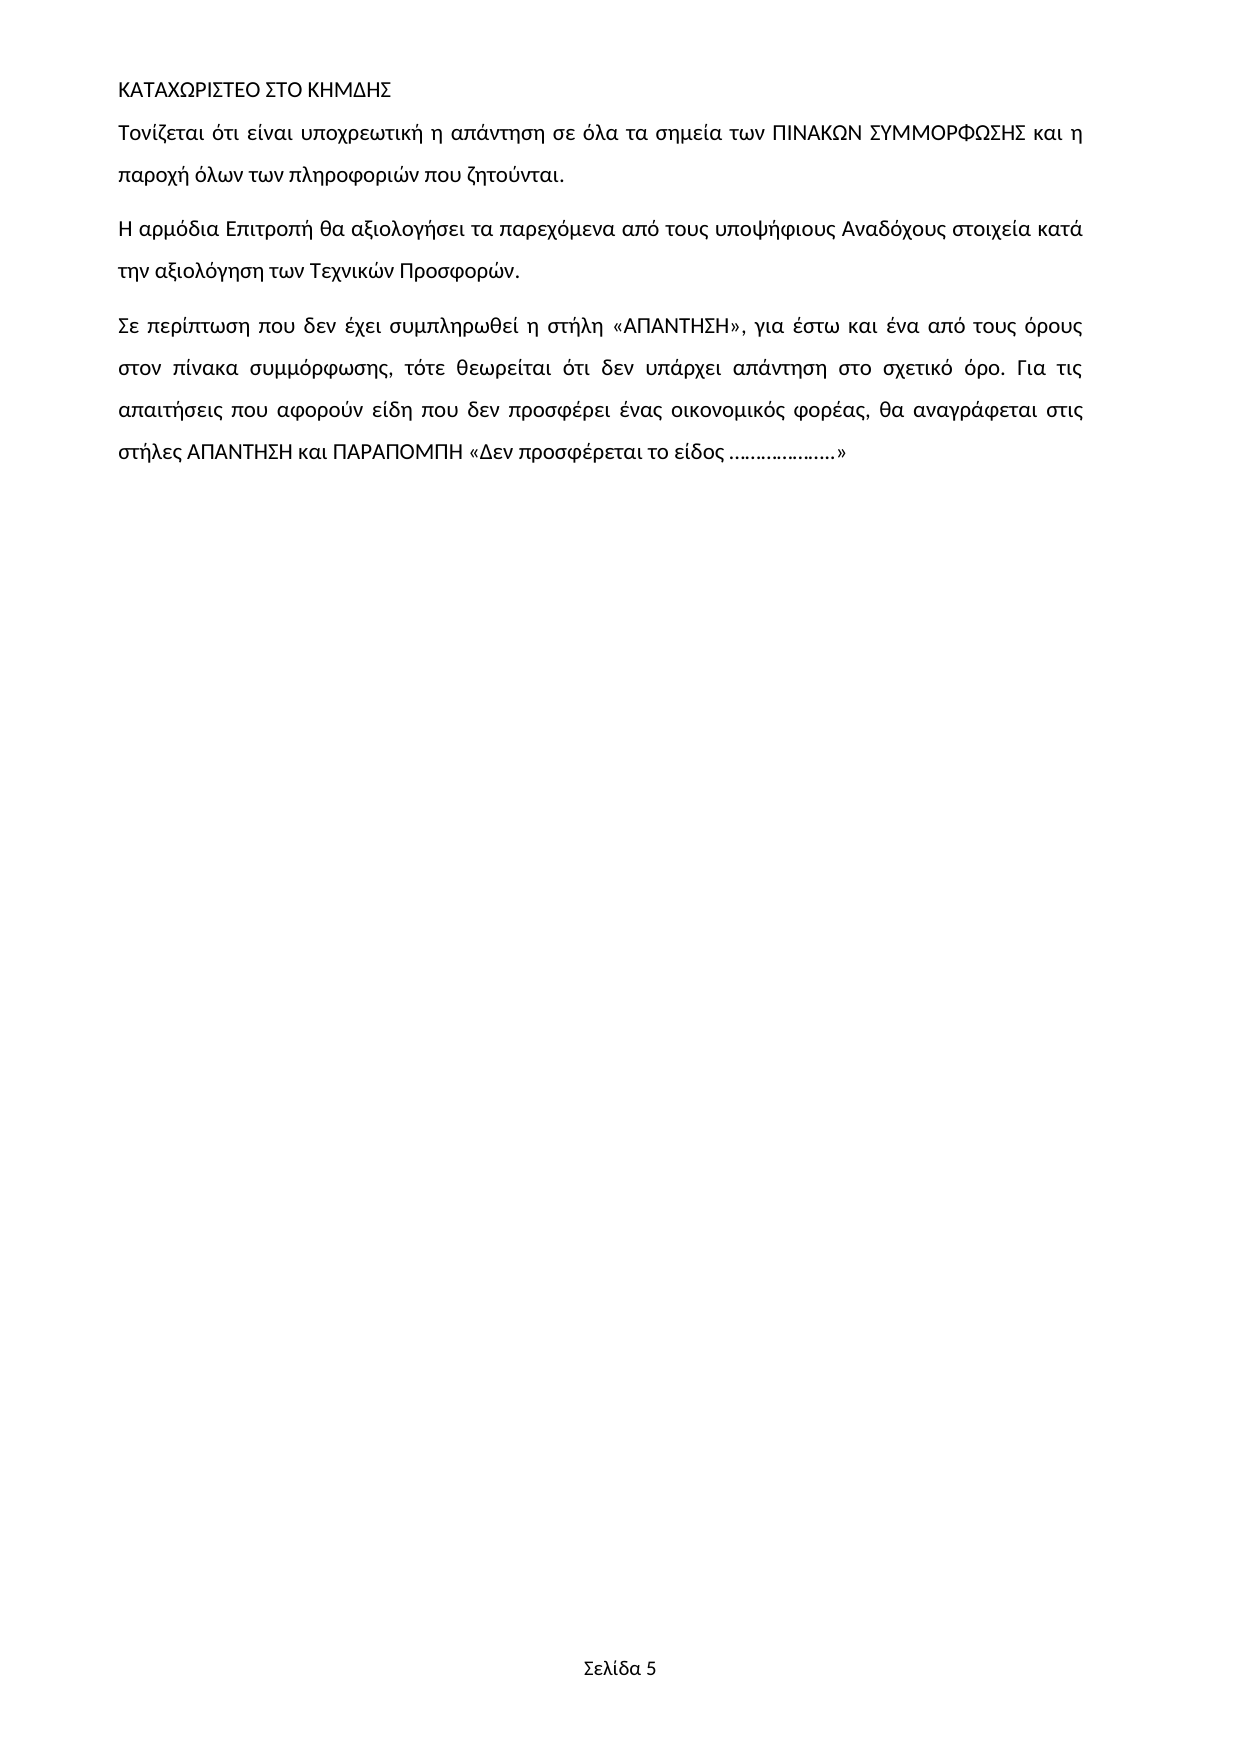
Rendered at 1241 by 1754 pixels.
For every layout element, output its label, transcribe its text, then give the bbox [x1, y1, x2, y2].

text Τονίζεται ότι είναι υποχρεωτική η απάντηση σε όλα τα σημεία των ΠΙΝΑΚΩΝ ΣΥΜΜΟΡΦΩΣΗΣ και η παροχή όλων των πληροφοριών που ζητούνται. [118, 118, 1084, 188]
text Η αρμόδια Επιτροπή θα αξιολογήσει τα παρεχόμενα από τους υποψήφιους Αναδόχους στοιχεία κατά την αξιολόγηση των Τεχνικών Προσφορών. [118, 214, 1084, 284]
text Σε περίπτωση που δεν έχει συμπληρωθεί η στήλη «ΑΠΑΝΤΗΣΗ», για έστω και ένα από τους όρους στον πίνακα συμμόρφωσης, τότε θεωρείται ότι δεν υπάρχει απάντηση στο σχετικό όρο. Για τις απαιτήσεις που αφορούν είδη που δεν προσφέρει ένας οικονομικός φορέας, θα αναγράφεται στις στήλες ΑΠΑΝΤΗΣΗ και ΠΑΡΑΠΟΜΠΗ «Δεν προσφέρεται το είδος ………………..» [118, 311, 1084, 465]
